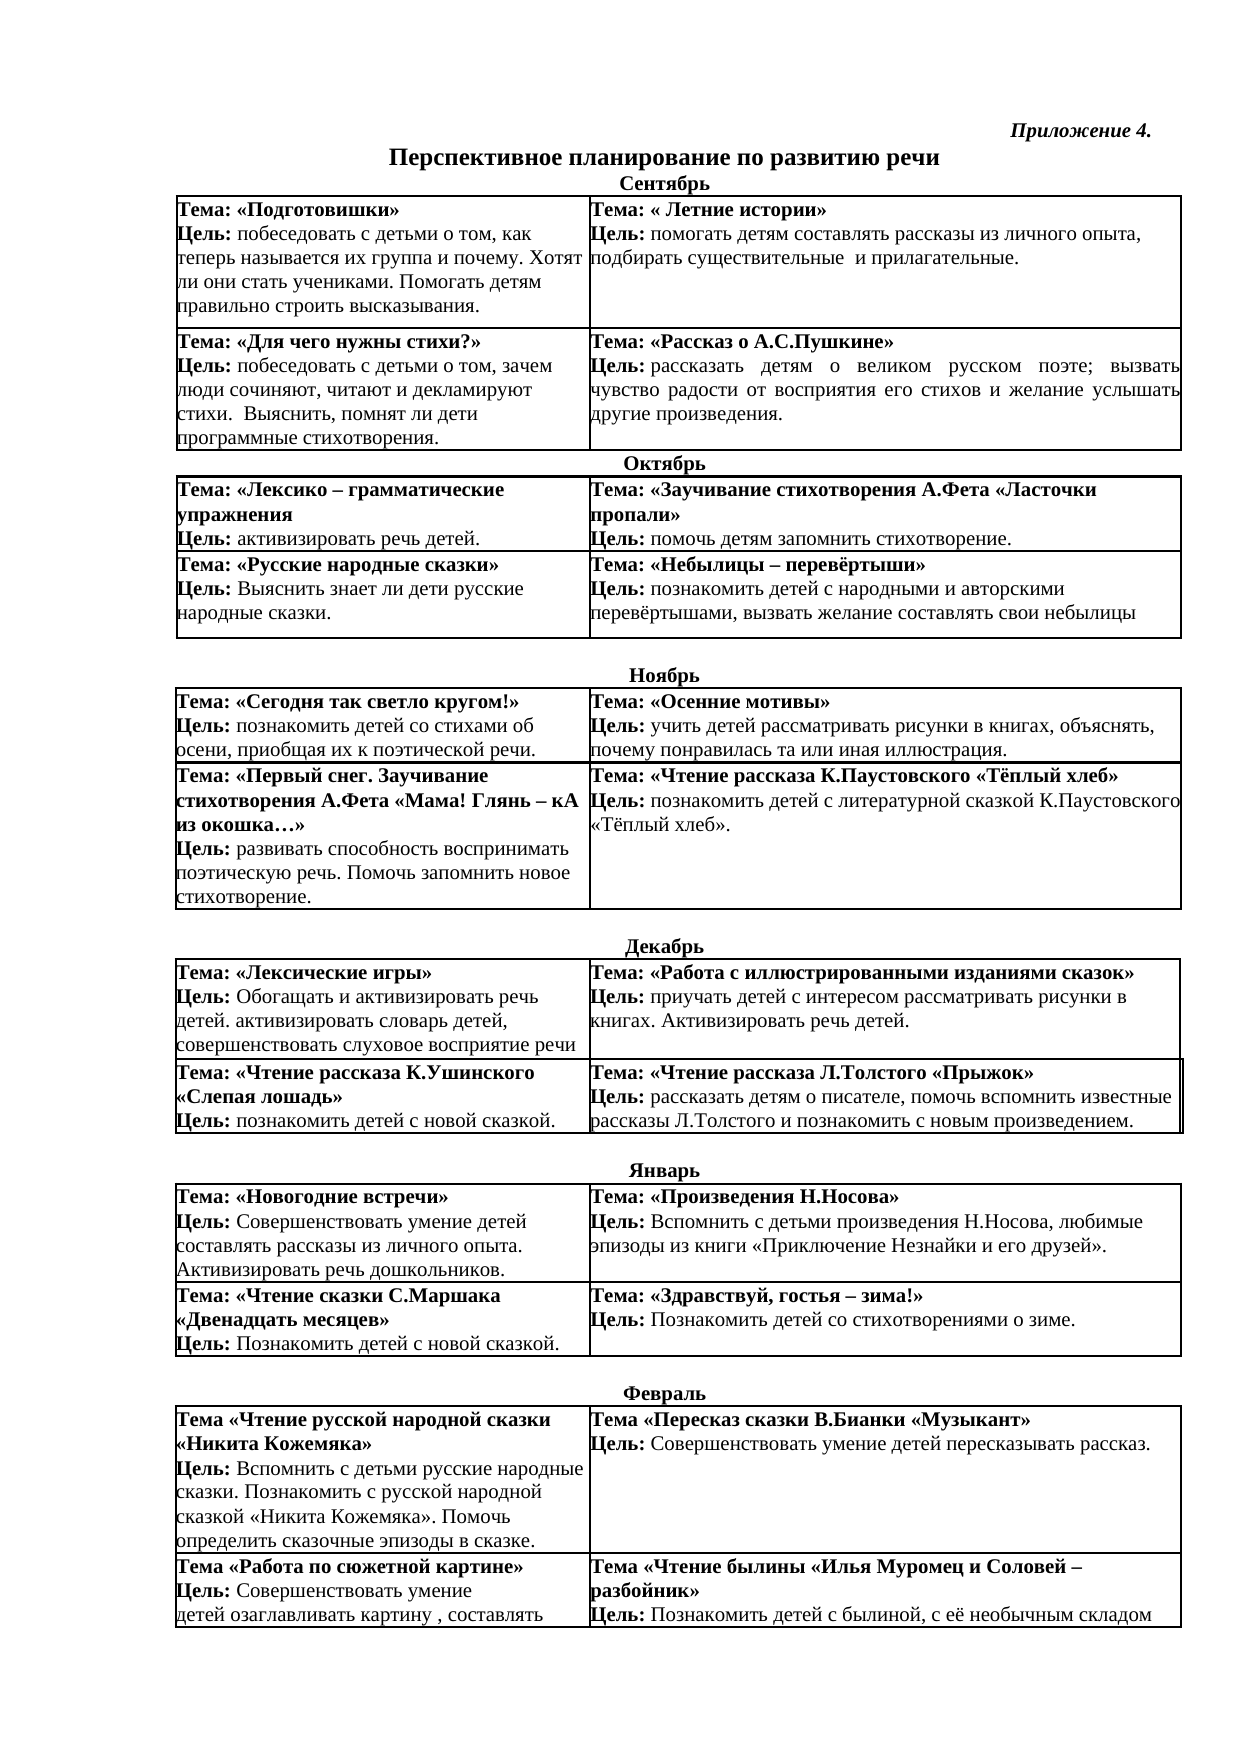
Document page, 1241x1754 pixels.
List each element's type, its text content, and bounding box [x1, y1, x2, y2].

text Ноябрь [177, 663, 1152, 687]
text Январь [177, 1158, 1152, 1182]
table_header Тема «Чтение русской народной сказки «Никита Кожемяка» Цель: Вспомнить с детьми русские народные сказки. Познакомить с русской народной сказкой «Никита Кожемяка». Помочь определить сказочные эпизоды в сказке. [177, 1407, 589, 1552]
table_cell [591, 1554, 1180, 1626]
table_header Тема: «Произведения Н.Носова» Цель: Вспомнить с детьми произведения Н.Носова, любимые эпизоды из книги «Приключение Незнайки и его друзей». [591, 1185, 1180, 1281]
table_cell Тема: «Первый снег. Заучивание стихотворения А.Фета «Мама! Глянь – кА из окошка…» Цель: развивать способность воспринимать поэтическую речь. Помочь запомнить новое стихотворение. [177, 764, 589, 908]
table_header Тема: « Летние истории» Цель: помогать детям составлять рассказы из личного опыта, подбирать существительные и прилагательные. [591, 197, 1180, 327]
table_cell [177, 1554, 589, 1626]
text Декабрь [177, 934, 1152, 958]
table_header Тема: «Новогодние встречи» Цель: Совершенствовать умение детей составлять рассказы из личного опыта. Активизировать речь дошкольников. [177, 1185, 589, 1281]
table_header Тема: «Работа с иллюстрированными изданиями сказок» Цель: приучать детей с интересом рассматривать рисунки в книгах. Активизировать речь детей. [591, 960, 1179, 1058]
table_cell Тема: «Рассказ о А.С.Пушкине» Цель: рассказать детям о великом русском поэте; вызвать чувство радости от восприятия его стихов и желание услышать другие произведения. [591, 329, 1180, 449]
table_cell Тема: «Для чего нужны стихи?» Цель: побеседовать с детьми о том, зачем люди сочиняют, читают и декламируют стихи. Выяснить, помнят ли дети программные стихотворения. [178, 329, 589, 449]
table_header Тема: «Заучивание стихотворения А.Фета «Ласточки пропали» Цель: помочь детям запомнить стихотворение. [591, 478, 1180, 549]
text Приложение 4. [177, 118, 1152, 142]
table_cell Тема: «Русские народные сказки» Цель: Выяснить знает ли дети русские народные сказки. [178, 552, 589, 637]
table_cell Тема: «Чтение рассказа К.Ушинского «Слепая лошадь» Цель: познакомить детей с новой сказкой. [177, 1060, 589, 1132]
text Перспективное планирование по развитию речи [177, 142, 1152, 171]
table_cell Тема: «Чтение сказки С.Маршака «Двенадцать месяцев» Цель: Познакомить детей с новой сказкой. [177, 1283, 589, 1355]
text Октябрь [177, 451, 1152, 475]
text Февраль [177, 1381, 1152, 1405]
table_header Тема: «Лексические игры» Цель: Обогащать и активизировать речь детей. активизировать словарь детей, совершенствовать слуховое восприятие речи [177, 960, 589, 1058]
table_cell Тема: «Здравствуй, гостья – зима!» Цель: Познакомить детей со стихотворениями о зиме. [591, 1283, 1180, 1355]
table_cell Тема: «Чтение рассказа К.Паустовского «Тёплый хлеб» Цель: познакомить детей с литературной сказкой К.Паустовского «Тёплый хлеб». [591, 764, 1180, 908]
text Сентябрь [177, 171, 1152, 195]
table_header Тема: «Осенние мотивы» Цель: учить детей рассматривать рисунки в книгах, объяснять, почему понравилась та или иная иллюстрация. [591, 689, 1180, 761]
table_header Тема: «Лексико – грамматические упражнения Цель: активизировать речь детей. [178, 478, 589, 549]
table_header Тема: «Подготовишки» Цель: побеседовать с детьми о том, как теперь называется их группа и почему. Хотят ли они стать учениками. Помогать детям правильно строить высказывания. [178, 197, 589, 327]
table_header Тема «Пересказ сказки В.Бианки «Музыкант» Цель: Совершенствовать умение детей пересказывать рассказ. [591, 1407, 1180, 1552]
table_header Тема: «Сегодня так светло кругом!» Цель: познакомить детей со стихами об осени, приобщая их к поэтической речи. [177, 689, 589, 761]
table_cell Тема: «Небылицы – перевёртыши» Цель: познакомить детей с народными и авторскими перевёртышами, вызвать желание составлять свои небылицы [591, 552, 1180, 637]
table_cell Тема: «Чтение рассказа Л.Толстого «Прыжок» Цель: рассказать детям о писателе, помочь вспомнить известные рассказы Л.Толстого и познакомить с новым произведением. [591, 1060, 1179, 1132]
